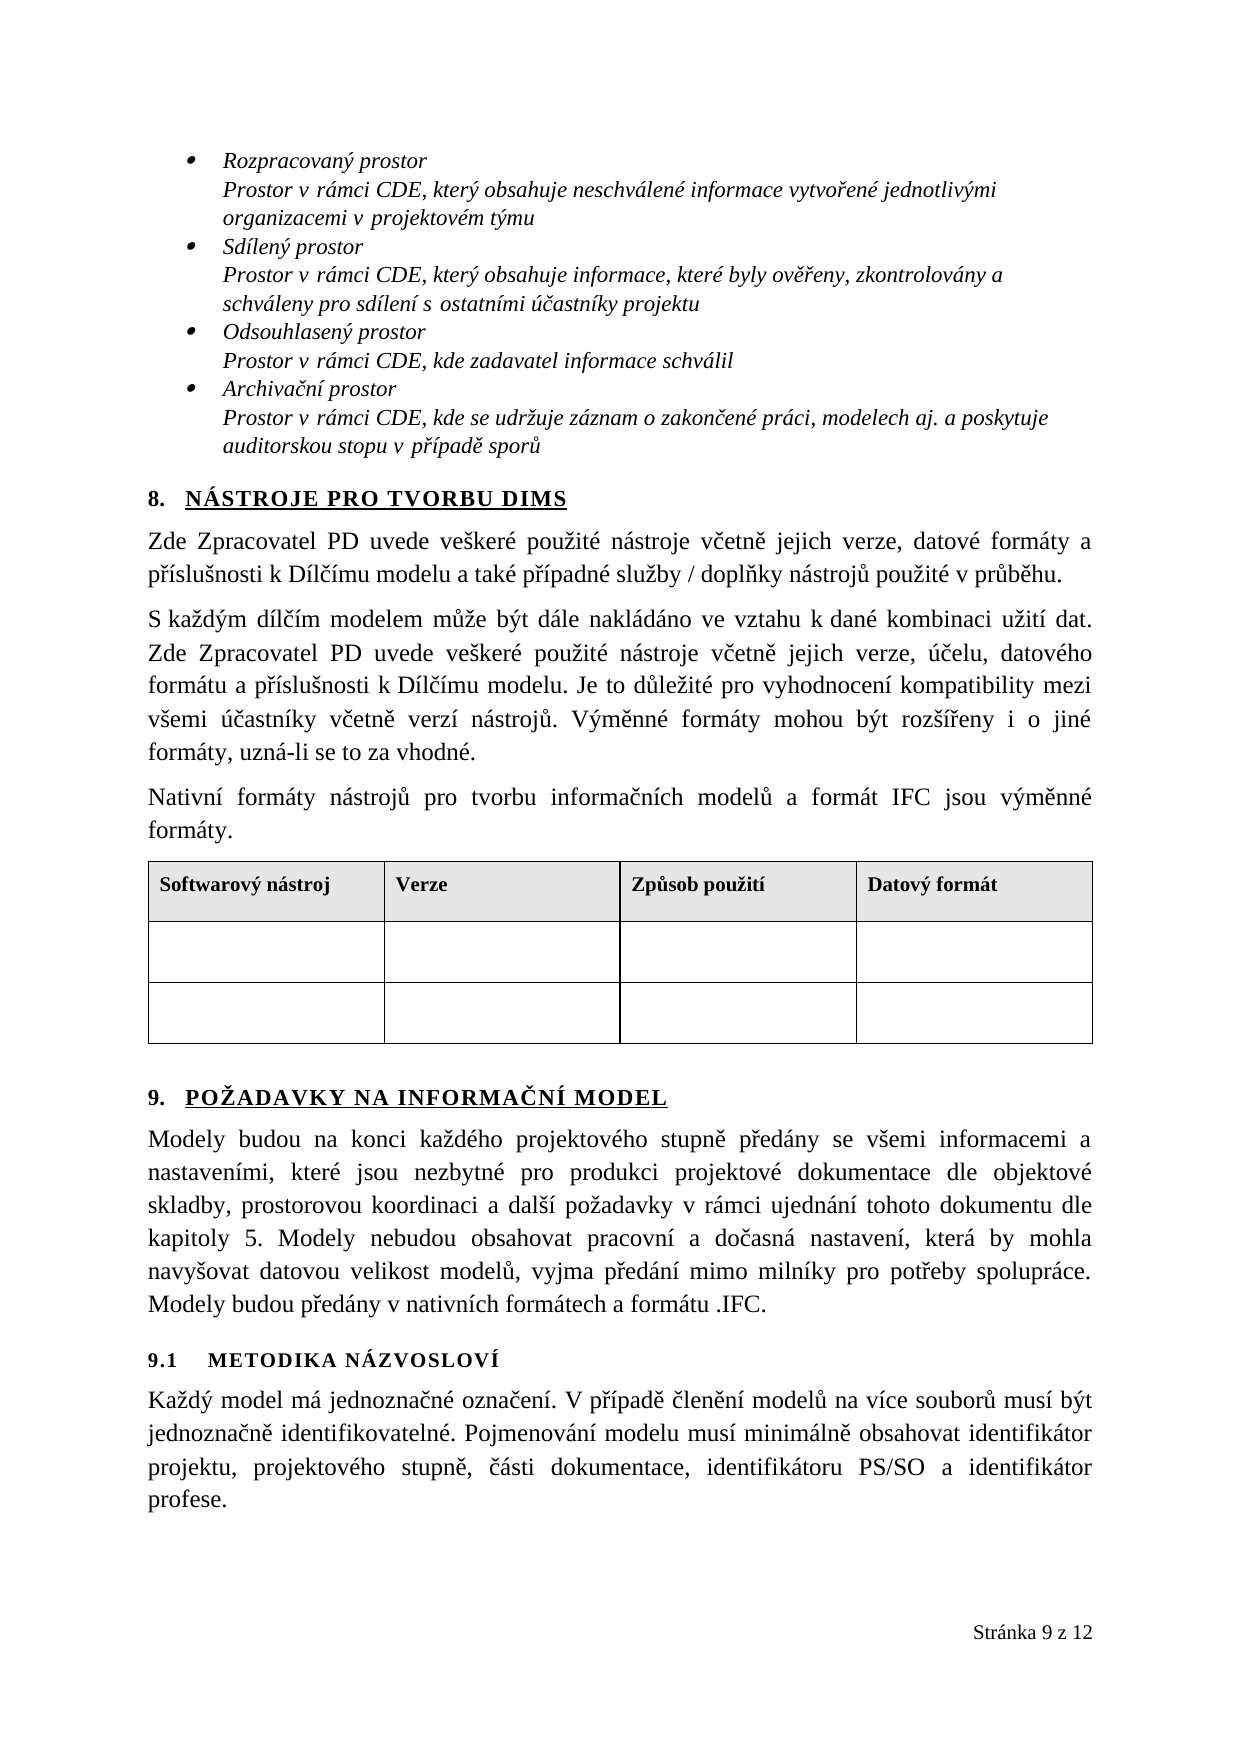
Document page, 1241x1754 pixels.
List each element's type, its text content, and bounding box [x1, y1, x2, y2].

subtitle NÁSTROJE PRO TVORBU DIMS [148, 485, 1093, 512]
table_cell [149, 983, 384, 1043]
table_header Softwarový nástroj [149, 862, 384, 921]
table_cell [857, 922, 1092, 982]
table_cell [149, 922, 384, 982]
list Sdílený prostor Prostor v rámci CDE, který obsahuje informace, které byly ověřeny, zkontrolovány a schváleny pro sdílení s ostatními účastníky projektu [185, 233, 1093, 316]
table_header Datový formát [857, 862, 1092, 921]
subtitle POŽADAVKY NA INFORMAČNÍ MODEL [148, 1084, 1093, 1110]
text Modely budou na konci každého projektového stupně předány se všemi informacemi a nastaveními, které jsou nezbytné pro produkci projektové dokumentace dle objektové skladby, prostorovou koordinaci a další požadavky v rámci ujednání tohoto dokumentu dle kapitoly 5. Modely nebudou obsahovat pracovní a dočasná nastavení, která by mohla navyšovat datovou velikost modelů, vyjma předání mimo milníky pro potřeby spolupráce. Modely budou předány v nativních formátech a formátu .IFC. [148, 1124, 1093, 1318]
table_cell [385, 983, 619, 1043]
table_header Verze [385, 862, 619, 921]
table_cell [385, 922, 619, 982]
subtitle Metodika názvosloví [148, 1347, 1093, 1372]
text Nativní formáty nástrojů pro tvorbu informačních modelů a formát IFC jsou výměnné formáty. [148, 782, 1093, 844]
list Archivační prostor Prostor v rámci CDE, kde se udržuje záznam o zakončené práci, modelech aj. a poskytuje auditorskou stopu v případě sporů [185, 375, 1093, 458]
table_header Způsob použití [621, 862, 856, 921]
list Rozpracovaný prostor Prostor v rámci CDE, který obsahuje neschválené informace vytvořené jednotlivými organizacemi v projektovém týmu [185, 148, 1093, 231]
list Odsouhlasený prostor Prostor v rámci CDE, kde zadavatel informace schválil [185, 318, 1093, 373]
table_cell [621, 983, 856, 1043]
table_cell [857, 983, 1092, 1043]
text Každý model má jednoznačné označení. V případě členění modelů na více souborů musí být jednoznačně identifikovatelné. Pojmenování modelu musí minimálně obsahovat identifikátor projektu, projektového stupně, části dokumentace, identifikátoru PS/SO a identifikátor profese. [148, 1386, 1093, 1513]
text Zde Zpracovatel PD uvede veškeré použité nástroje včetně jejich verze, datové formáty a příslušnosti k Dílčímu modelu a také případné služby / doplňky nástrojů použité v průběhu. [148, 526, 1093, 588]
text S každým dílčím modelem může být dále nakládáno ve vztahu k dané kombinaci užití dat. Zde Zpracovatel PD uvede veškeré použité nástroje včetně jejich verze, účelu, datového formátu a příslušnosti k Dílčímu modelu. Je to důležité pro vyhodnocení kompatibility mezi všemi účastníky včetně verzí nástrojů. Výměnné formáty mohou být rozšířeny i o jiné formáty, uzná-li se to za vhodné. [148, 604, 1093, 765]
table_cell [621, 922, 856, 982]
